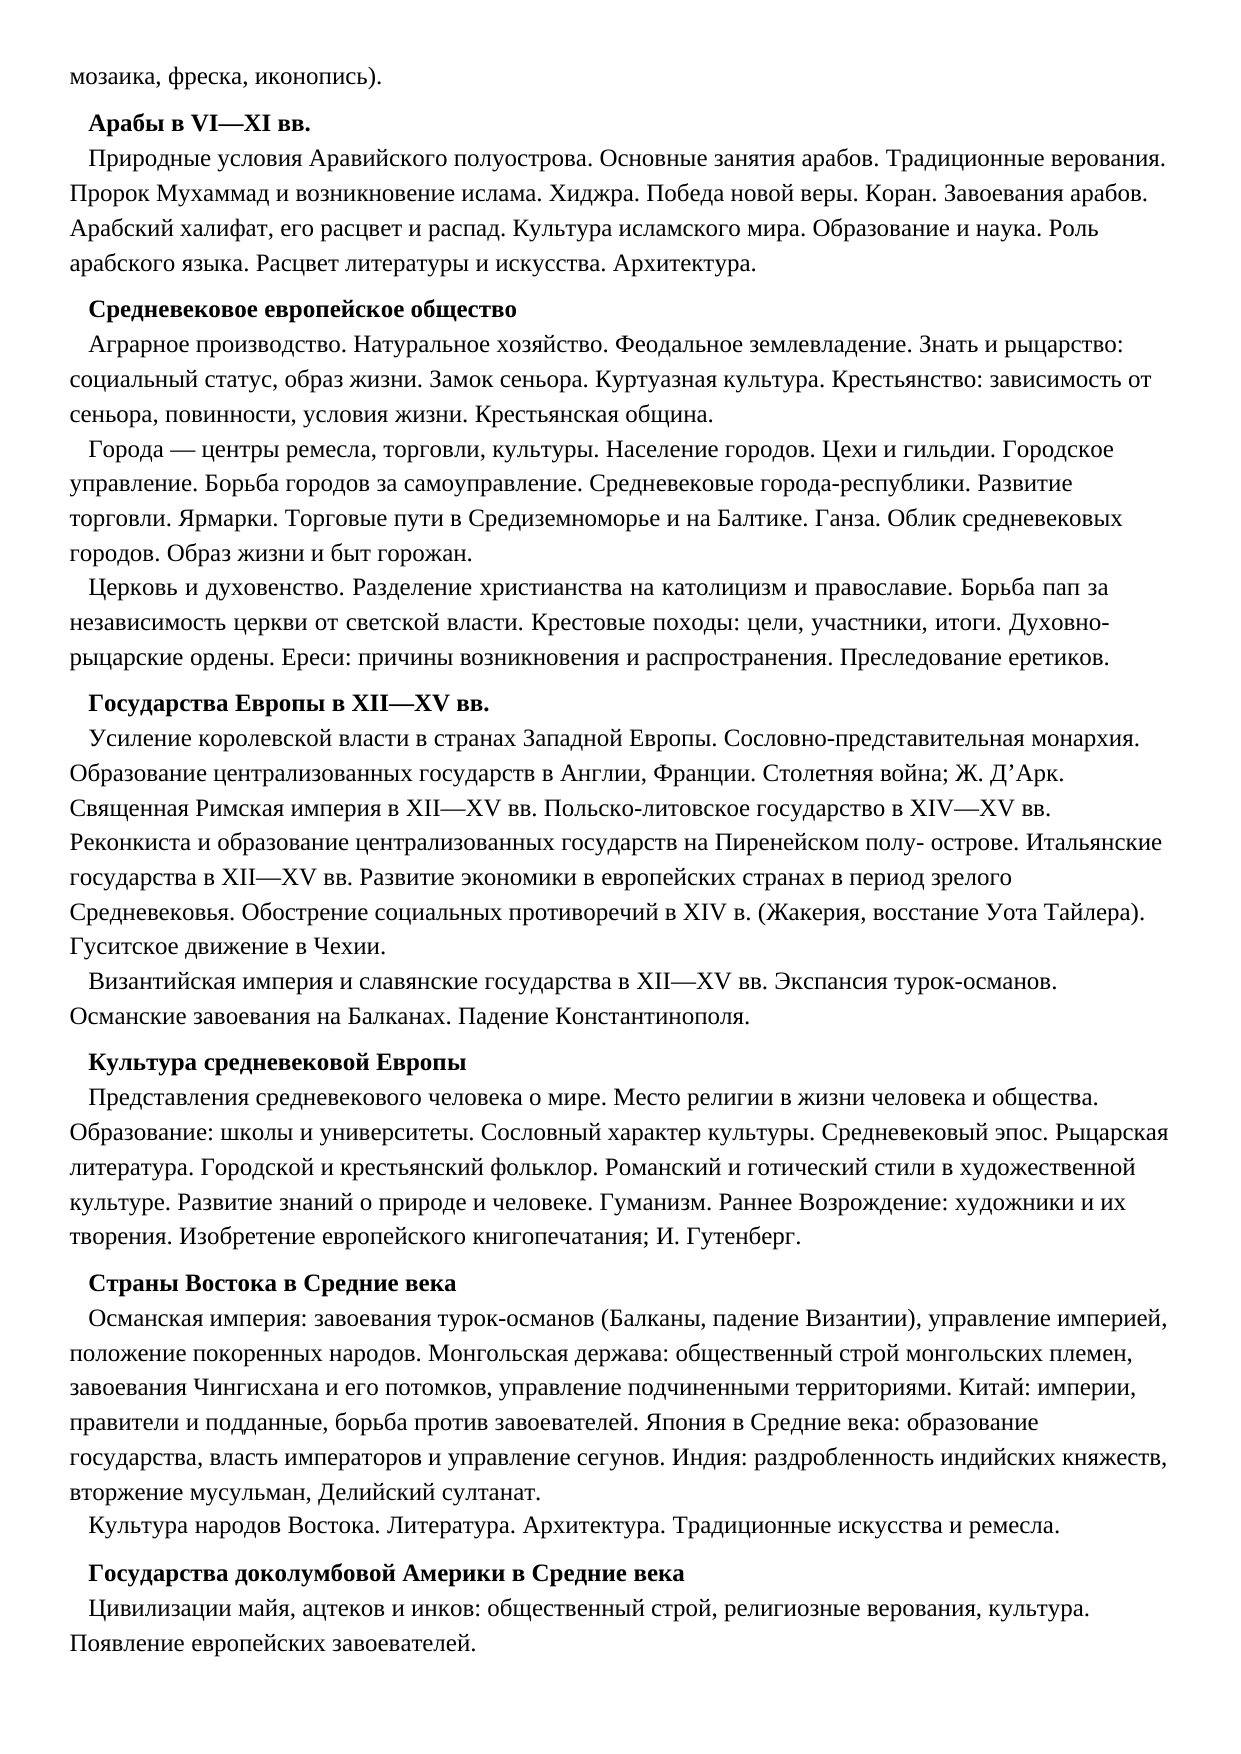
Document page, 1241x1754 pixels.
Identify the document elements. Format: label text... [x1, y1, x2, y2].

text Природные условия Аравийского полуострова. Основные занятия арабов. Традиционные верования. Пророк Мухаммад и возникновение ислама. Хиджра. Победа новой веры. Коран. Завоевания арабов. Арабский халифат, его расцвет и распад. Культура исламского мира. Образование и наука. Роль арабского языка. Расцвет литературы и искусства. Архитектура. [69, 143, 1169, 276]
text Османская империя: завоевания турок-османов (Балканы, падение Византии), управление империей, положение покоренных народов. Монгольская держава: общественный строй монгольских племен, завоевания Чингисхана и его потомков, управление подчиненными территориями. Китай: империи, правители и подданные, борьба против завоевателей. Япония в Средние века: образование государства, власть императоров и управление сегунов. Индия: раздробленность индийских княжеств, вторжение мусульман, Делийский султанат. [69, 1303, 1171, 1505]
text мозаика, фреска, иконопись). [69, 61, 1184, 90]
text Средневековое европейское общество [88, 294, 1184, 323]
text Аграрное производство. Натуральное хозяйство. Феодальное землевладение. Знать и рыцарство: социальный статус, образ жизни. Замок сеньора. Куртуазная культура. Крестьянство: зависимость от сеньора, повинности, условия жизни. Крестьянская община. [69, 329, 1154, 428]
text Церковь и духовенство. Разделение христианства на католицизм и православие. Борьба пап за независимость церкви от светской власти. Крестовые походы: цели, участники, итоги. Духовно- рыцарские ордены. Ереси: причины возникновения и распространения. Преследование еретиков. [69, 572, 1110, 671]
text Страны Востока в Средние века [88, 1268, 1184, 1297]
text Государства доколумбовой Америки в Средние века [88, 1558, 1184, 1587]
text Государства Европы в ХII—ХV вв. [88, 688, 1184, 717]
text Усиление королевской власти в странах Западной Европы. Сословно-представительная монархия. Образование централизованных государств в Англии, Франции. Столетняя война; Ж. Д’Арк. [69, 723, 1141, 787]
text Культура средневековой Европы [88, 1047, 1184, 1076]
text Арабы в VI—ХI вв. [88, 108, 1184, 137]
text Цивилизации майя, ацтеков и инков: общественный строй, религиозные верования, культура. Появление европейских завоевателей. [69, 1593, 1093, 1657]
text Священная Римская империя в ХII—ХV вв. Польско-литовское государство в XIV—XV вв. Реконкиста и образование централизованных государств на Пиренейском полу- острове. Итальянские государства в XII—XV вв. Развитие экономики в европейских странах в период зрелого Средневековья. Обострение социальных противоречий в ХIV в. (Жакерия, восстание Уота Тайлера). Гуситское движение в Чехии. [69, 793, 1168, 960]
text Города — центры ремесла, торговли, культуры. Население городов. Цехи и гильдии. Городское управление. Борьба городов за самоуправление. Средневековые города-республики. Развитие торговли. Ярмарки. Торговые пути в Средиземноморье и на Балтике. Ганза. Облик средневековых городов. Образ жизни и быт горожан. [69, 434, 1126, 566]
text Представления средневекового человека о мире. Место религии в жизни человека и общества. Образование: школы и университеты. Сословный характер культуры. Средневековый эпос. Рыцарская литература. Городской и крестьянский фольклор. Романский и готический стили в художественной культуре. Развитие знаний о природе и человеке. Гуманизм. Раннее Возрождение: художники и их творения. Изобретение европейского книгопечатания; И. Гутенберг. [69, 1082, 1184, 1250]
text Византийская империя и славянские государства в ХII—ХV вв. Экспансия турок-османов. Османские завоевания на Балканах. Падение Константинополя. [69, 966, 1061, 1029]
text Культура народов Востока. Литература. Архитектура. Традиционные искусства и ремесла. [88, 1511, 1184, 1539]
